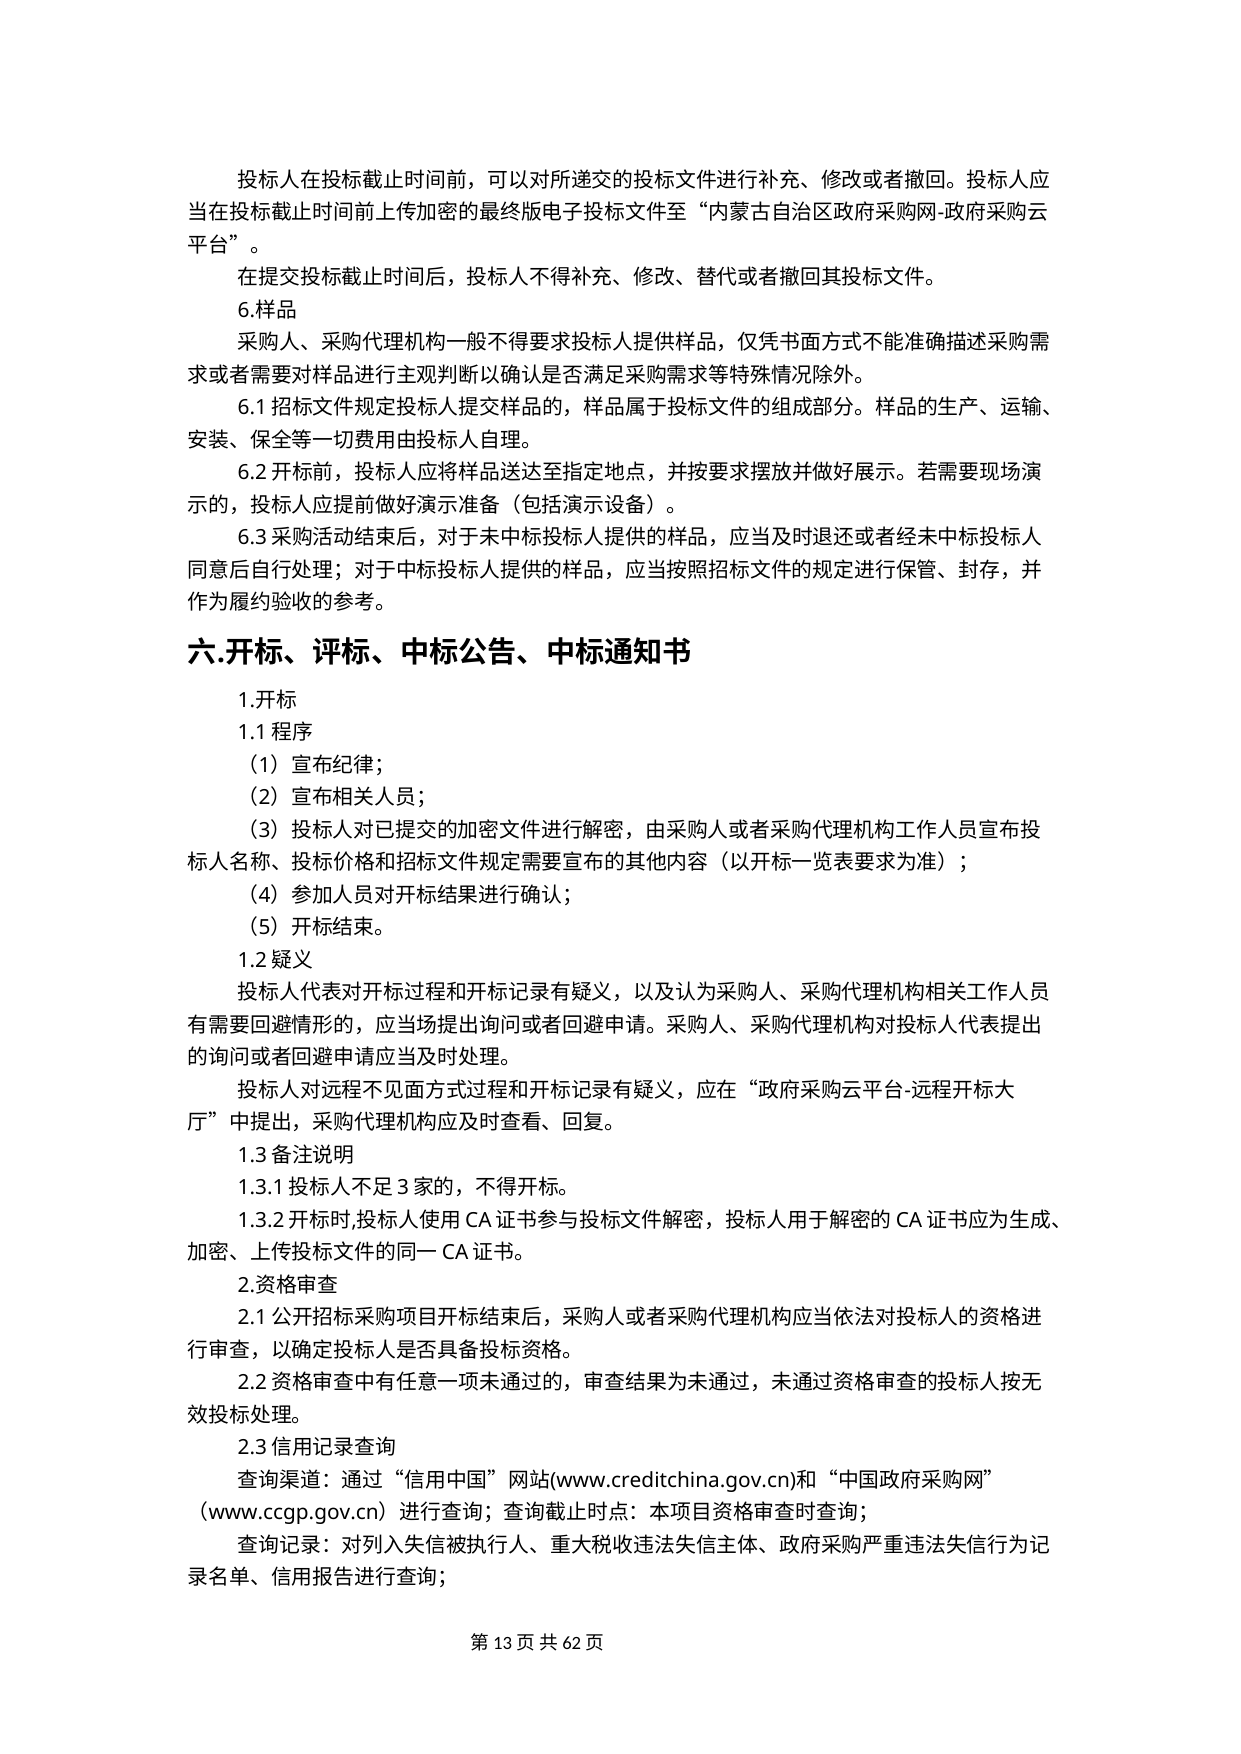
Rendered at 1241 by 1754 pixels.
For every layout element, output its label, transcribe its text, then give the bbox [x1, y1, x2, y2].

text 投标人对远程不见面方式过程和开标记录有疑义，应在“政府采购云平台-远程开标大厅”中提出，采购代理机构应及时查看、回复。 [187, 1072, 1053, 1137]
text 2.1公开招标采购项目开标结束后，采购人或者采购代理机构应当依法对投标人的资格进行审查，以确定投标人是否具备投标资格。 [187, 1299, 1053, 1364]
text （3）投标人对已提交的加密文件进行解密，由采购人或者采购代理机构工作人员宣布投标人名称、投标价格和招标文件规定需要宣布的其他内容（以开标一览表要求为准）； [187, 812, 1053, 877]
text 1.3.1投标人不足3家的，不得开标。 [187, 1169, 1053, 1202]
text 6.3采购活动结束后，对于未中标投标人提供的样品，应当及时退还或者经未中标投标人同意后自行处理；对于中标投标人提供的样品，应当按照招标文件的规定进行保管、封存，并作为履约验收的参考。 [187, 519, 1053, 617]
text 6.2开标前，投标人应将样品送达至指定地点，并按要求摆放并做好展示。若需要现场演示的，投标人应提前做好演示准备（包括演示设备）。 [187, 454, 1053, 519]
text 采购人、采购代理机构一般不得要求投标人提供样品，仅凭书面方式不能准确描述采购需求或者需要对样品进行主观判断以确认是否满足采购需求等特殊情况除外。 [187, 324, 1053, 389]
text （1）宣布纪律； [187, 747, 1053, 779]
text 2.资格审查 [187, 1267, 1053, 1299]
text 1.3.2开标时,投标人使用CA证书参与投标文件解密，投标人用于解密的CA证书应为生成、加密、上传投标文件的同一CA证书。 [187, 1202, 1053, 1267]
text 在提交投标截止时间后，投标人不得补充、修改、替代或者撤回其投标文件。 [187, 259, 1053, 292]
text 2.3信用记录查询 [187, 1429, 1053, 1462]
text 6.样品 [187, 292, 1053, 324]
text 6.1招标文件规定投标人提交样品的，样品属于投标文件的组成部分。样品的生产、运输、安装、保全等一切费用由投标人自理。 [187, 389, 1053, 454]
text 1.开标 [187, 682, 1053, 714]
text 查询记录：对列入失信被执行人、重大税收违法失信主体、政府采购严重违法失信行为记录名单、信用报告进行查询； [187, 1527, 1053, 1592]
text 查询渠道：通过“信用中国”网站(www.creditchina.gov.cn)和“中国政府采购网”（www.ccgp.gov.cn）进行查询；查询截止时点：本项目资格审查时查询； [187, 1462, 1053, 1527]
text （4）参加人员对开标结果进行确认； [187, 877, 1053, 909]
text 1.3备注说明 [187, 1137, 1053, 1169]
text 投标人代表对开标过程和开标记录有疑义，以及认为采购人、采购代理机构相关工作人员有需要回避情形的，应当场提出询问或者回避申请。采购人、采购代理机构对投标人代表提出的询问或者回避申请应当及时处理。 [187, 974, 1053, 1072]
text 投标人在投标截止时间前，可以对所递交的投标文件进行补充、修改或者撤回。投标人应当在投标截止时间前上传加密的最终版电子投标文件至“内蒙古自治区政府采购网-政府采购云平台”。 [187, 162, 1053, 259]
text 1.1程序 [187, 714, 1053, 747]
text （2）宣布相关人员； [187, 779, 1053, 812]
text 1.2疑义 [187, 942, 1053, 974]
text 六.开标、评标、中标公告、中标通知书 [187, 617, 1053, 682]
text （5）开标结束。 [187, 909, 1053, 942]
text 2.2资格审查中有任意一项未通过的，审查结果为未通过，未通过资格审查的投标人按无效投标处理。 [187, 1364, 1053, 1429]
